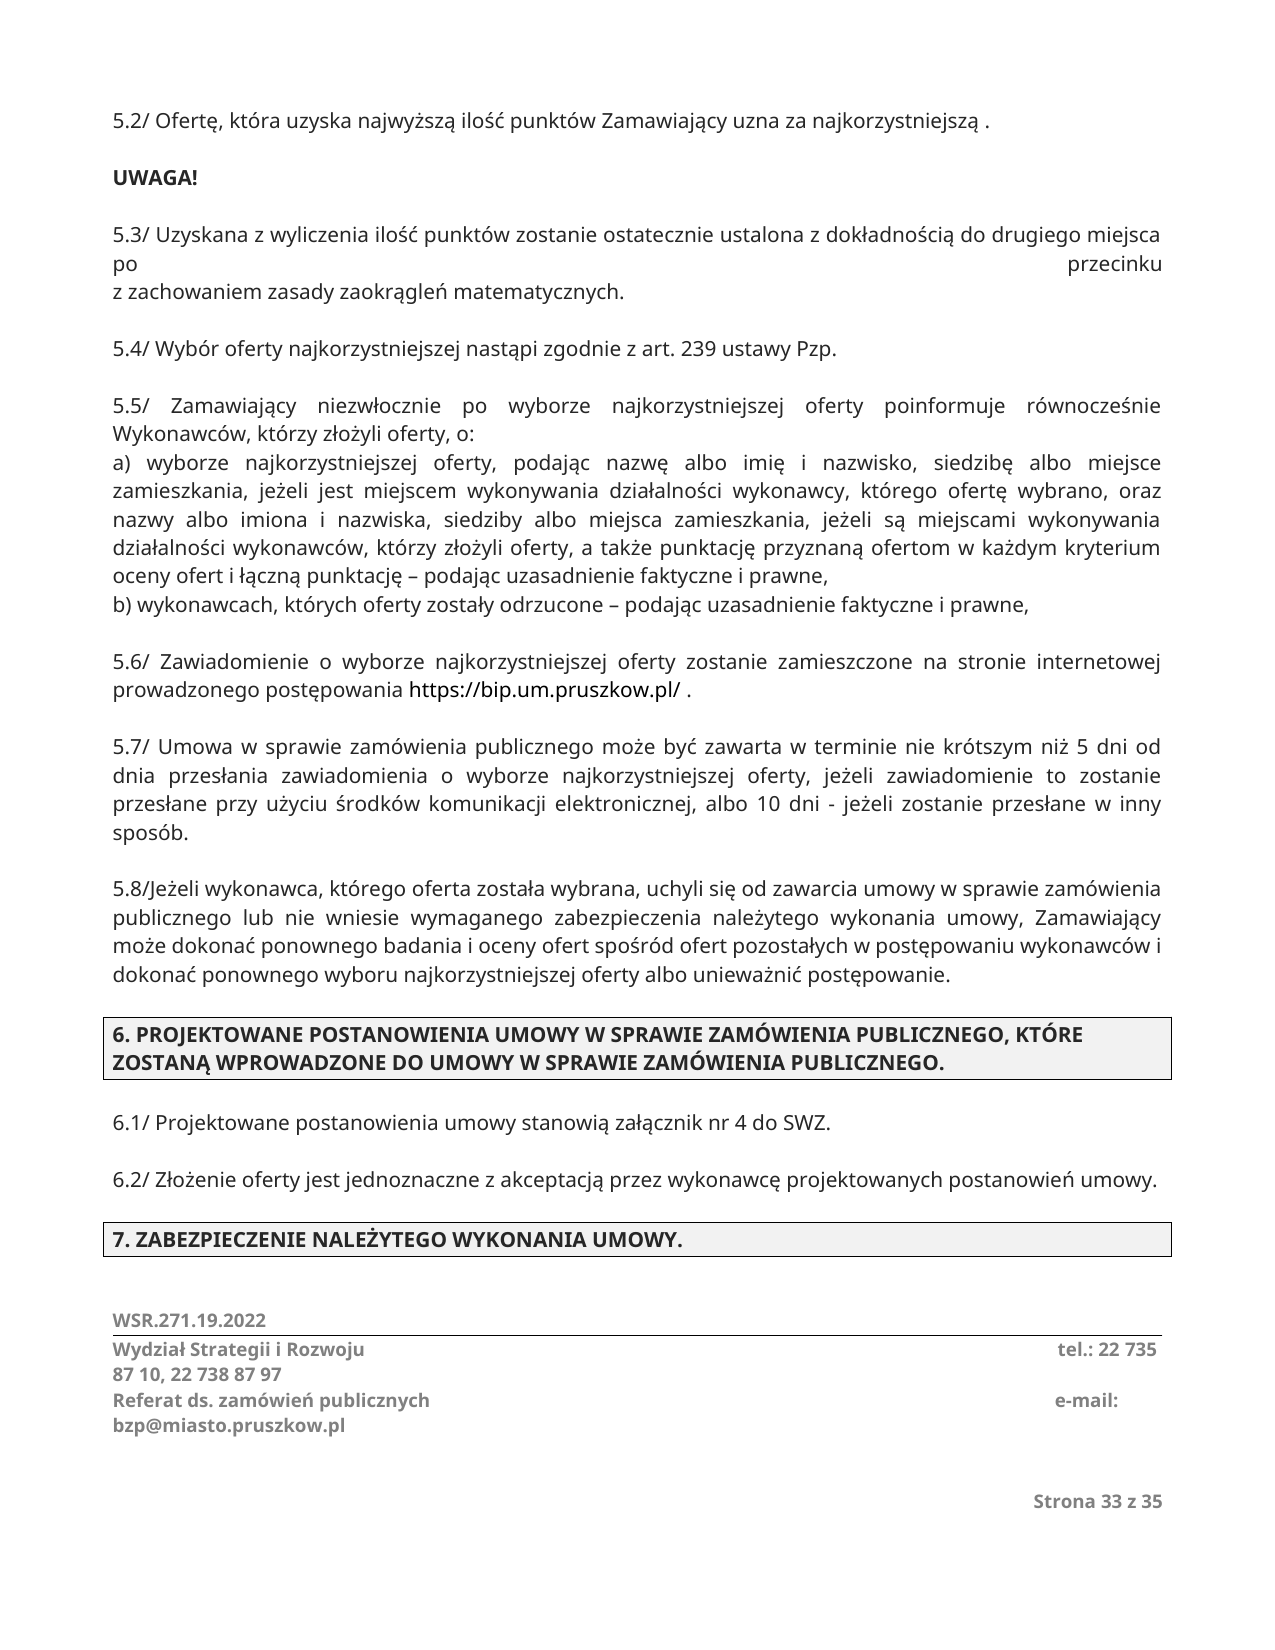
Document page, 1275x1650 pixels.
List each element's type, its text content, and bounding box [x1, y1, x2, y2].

text 5.3/ Uzyskana z wyliczenia ilość punktów zostanie ostatecznie ustalona z dokładnością do drugiego miejsca po przecinku z zachowaniem zasady zaokrągleń matematycznych. [112, 220, 1162, 306]
text 6.1/ Projektowane postanowienia umowy stanowią załącznik nr 4 do SWZ. [112, 1108, 1162, 1137]
text 5.2/ Ofertę, która uzyska najwyższą ilość punktów Zamawiający uzna za najkorzystniejszą . [112, 107, 1162, 135]
text 7. ZABEZPIECZENIE NALEŻYTEGO WYKONANIA UMOWY. [104, 1223, 1171, 1256]
text a) wyborze najkorzystniejszej oferty, podając nazwę albo imię i nazwisko, siedzibę albo miejsce zamieszkania, jeżeli jest miejscem wykonywania działalności wykonawcy, którego ofertę wybrano, oraz nazwy albo imiona i nazwiska, siedziby albo miejsca zamieszkania, jeżeli są miejscami wykonywania działalności wykonawców, którzy złożyli oferty, a także punktację przyznaną ofertom w każdym kryterium oceny ofert i łączną punktację – podając uzasadnienie faktyczne i prawne, [112, 448, 1162, 590]
text UWAGA! [112, 163, 1162, 192]
text 5.6/ Zawiadomienie o wyborze najkorzystniejszej oferty zostanie zamieszczone na stronie internetowej prowadzonego postępowania https://bip.um.pruszkow.pl/ . [112, 647, 1162, 704]
text 5.5/ Zamawiający niezwłocznie po wyborze najkorzystniejszej oferty poinformuje równocześnie Wykonawców, którzy złożyli oferty, o: [112, 391, 1162, 448]
text 5.8/Jeżeli wykonawca, którego oferta została wybrana, uchyli się od zawarcia umowy w sprawie zamówienia publicznego lub nie wniesie wymaganego zabezpieczenia należytego wykonania umowy, Zamawiający może dokonać ponownego badania i oceny ofert spośród ofert pozostałych w postępowaniu wykonawców i dokonać ponownego wyboru najkorzystniejszej oferty albo unieważnić postępowanie. [112, 874, 1162, 988]
text 5.7/ Umowa w sprawie zamówienia publicznego może być zawarta w terminie nie krótszym niż 5 dni od dnia przesłania zawiadomienia o wyborze najkorzystniejszej oferty, jeżeli zawiadomienie to zostanie przesłane przy użyciu środków komunikacji elektronicznej, albo 10 dni - jeżeli zostanie przesłane w inny sposób. [112, 732, 1162, 846]
text 6.2/ Złożenie oferty jest jednoznaczne z akceptacją przez wykonawcę projektowanych postanowień umowy. [112, 1165, 1162, 1193]
text 5.4/ Wybór oferty najkorzystniejszej nastąpi zgodnie z art. 239 ustawy Pzp. [112, 334, 1162, 363]
text b) wykonawcach, których oferty zostały odrzucone – podając uzasadnienie faktyczne i prawne, [112, 590, 1162, 618]
text 6. PROJEKTOWANE POSTANOWIENIA UMOWY W SPRAWIE ZAMÓWIENIA PUBLICZNEGO, KTÓRE ZOSTANĄ WPROWADZONE DO UMOWY W SPRAWIE ZAMÓWIENIA PUBLICZNEGO. [104, 1018, 1171, 1079]
